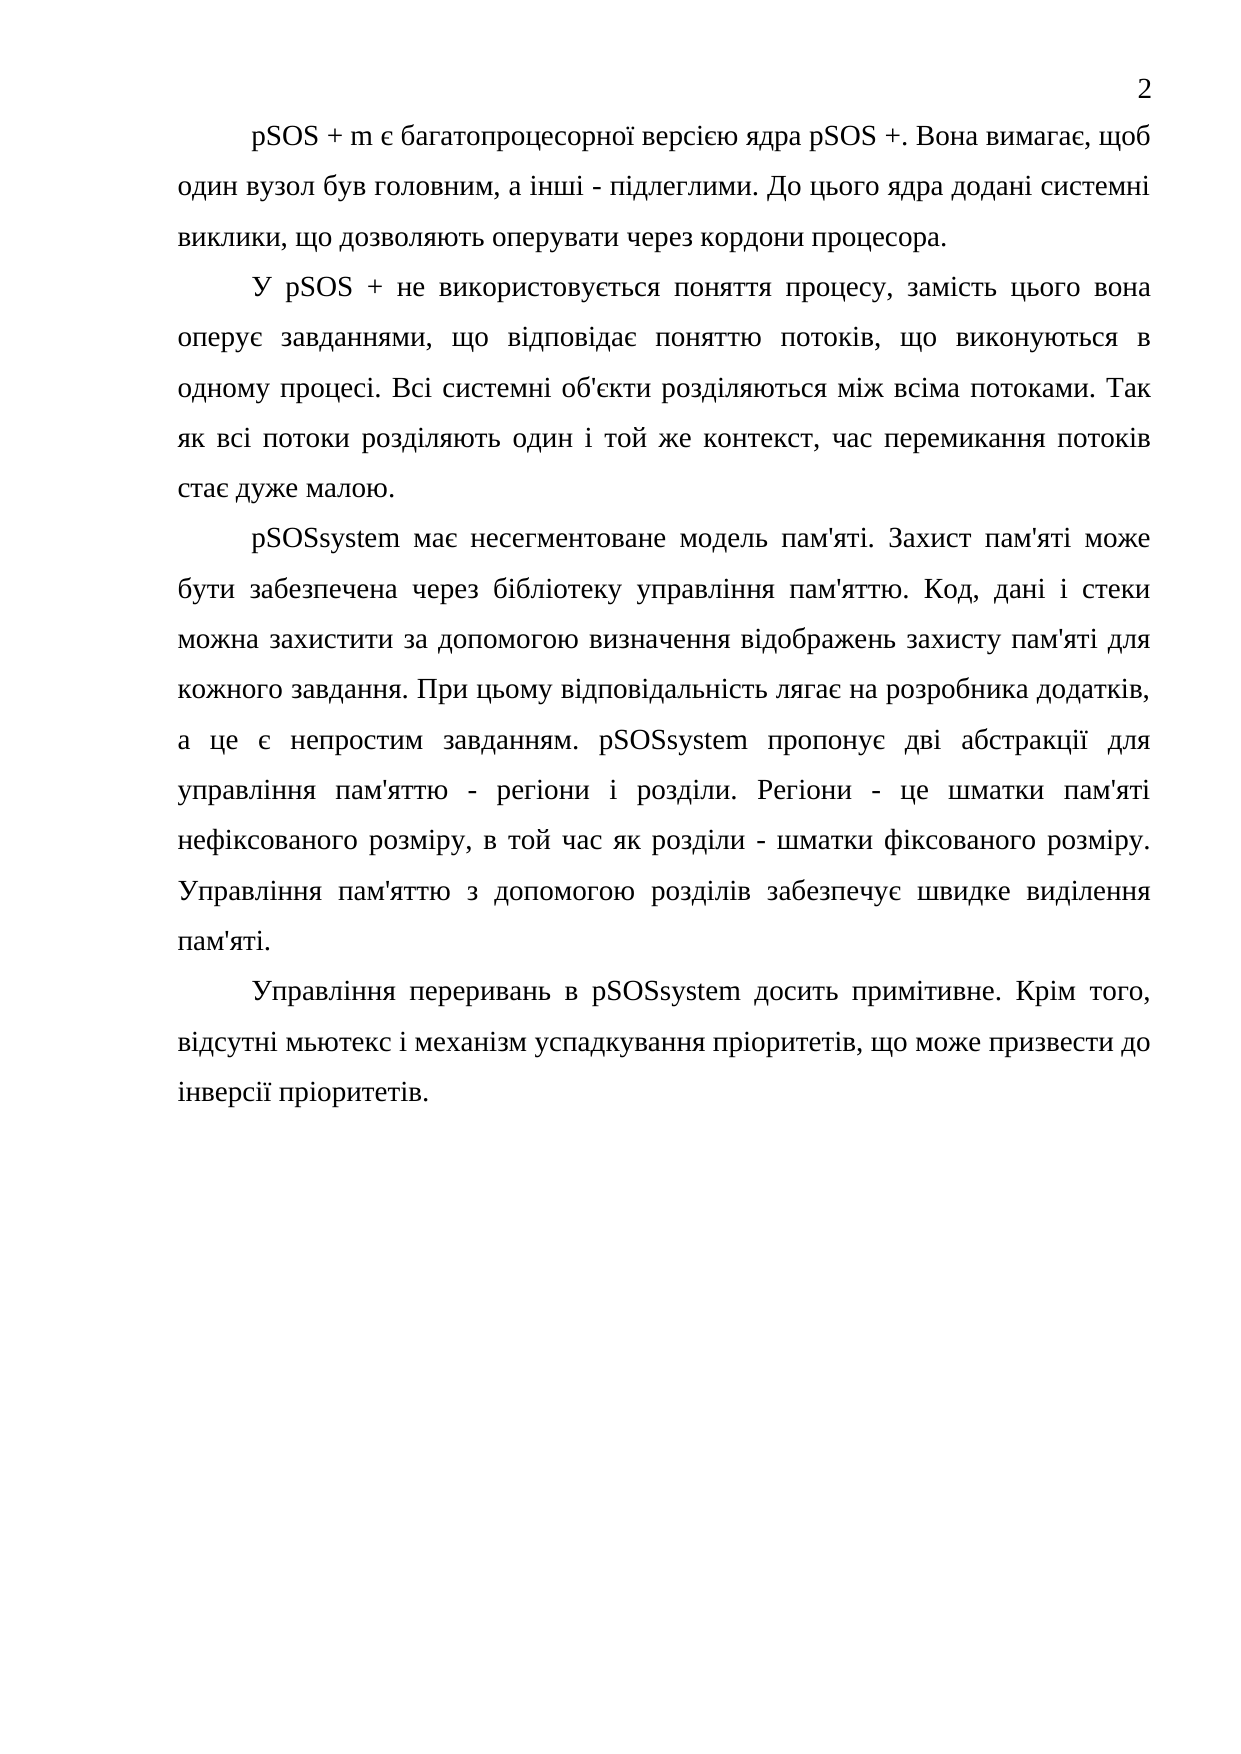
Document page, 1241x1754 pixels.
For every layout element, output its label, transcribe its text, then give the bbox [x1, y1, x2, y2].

text Управління переривань в pSOSsystem досить примітивне. Крім того, відсутні мьютекс і механізм успадкування пріоритетів, що може призвести до інверсії пріоритетів. [177, 973, 1152, 1108]
text pSOSsystem має несегментоване модель пам'яті. Захист пам'яті може бути забезпечена через бібліотеку управління пам'яттю. Код, дані і стеки можна захистити за допомогою визначення відображень захисту пам'яті для кожного завдання. При цьому відповідальність лягає на розробника додатків, а це є непростим завданням. pSOSsystem пропонує дві абстракції для управління пам'яттю - регіони і розділи. Регіони - це шматки пам'яті нефіксованого розміру, в той час як розділи - шматки фіксованого розміру. Управління пам'яттю з допомогою розділів забезпечує швидке виділення пам'яті. [177, 521, 1152, 957]
text pSOS + m є багатопроцесорної версією ядра pSOS +. Вона вимагає, щоб один вузол був головним, а інші - підлеглими. До цього ядра додані системні виклики, що дозволяють оперувати через кордони процесора. [177, 118, 1152, 252]
text У pSOS + не використовується поняття процесу, замість цього вона оперує завданнями, що відповідає поняттю потоків, що виконуються в одному процесі. Всі системні об'єкти розділяються між всіма потоками. Так як всі потоки розділяють один і той же контекст, час перемикання потоків стає дуже малою. [177, 269, 1152, 504]
